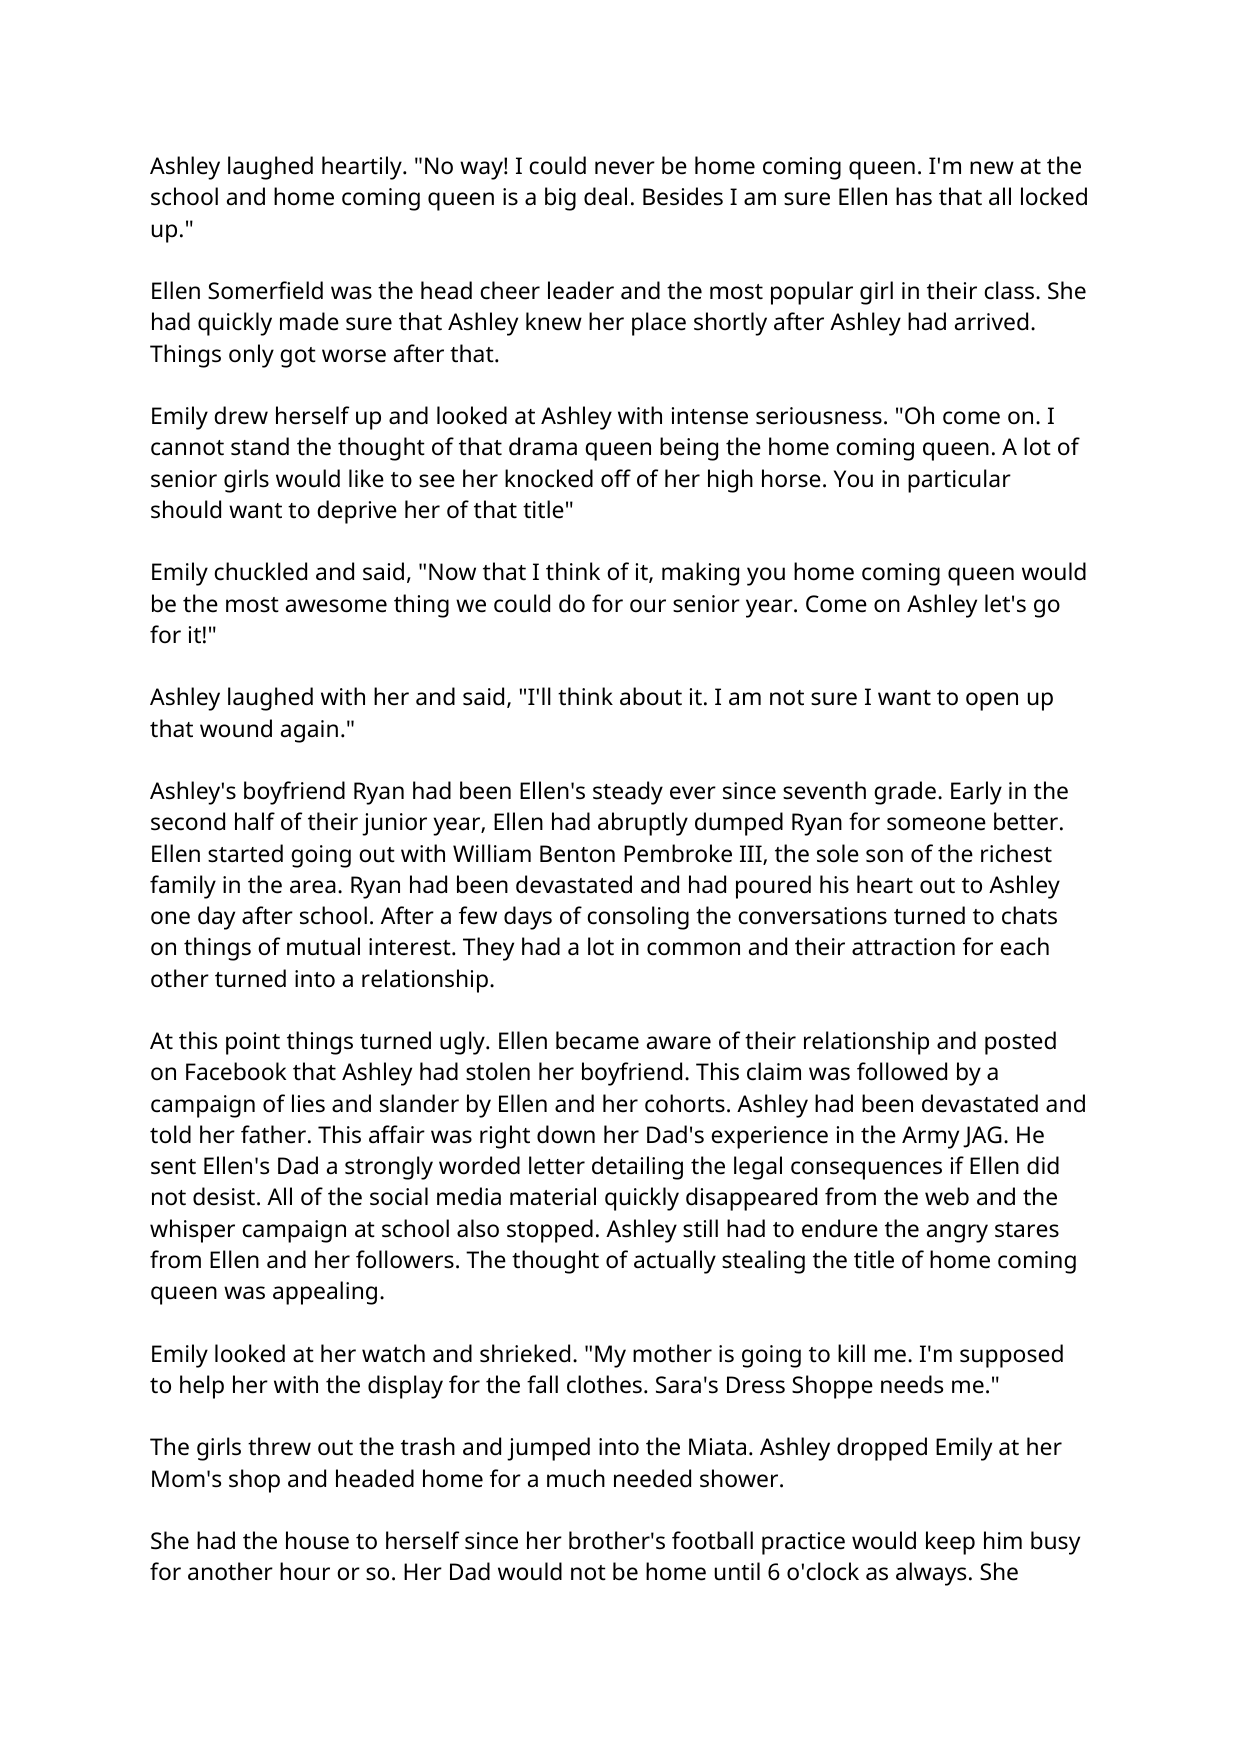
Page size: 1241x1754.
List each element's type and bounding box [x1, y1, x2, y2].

text [150, 150, 1090, 1587]
